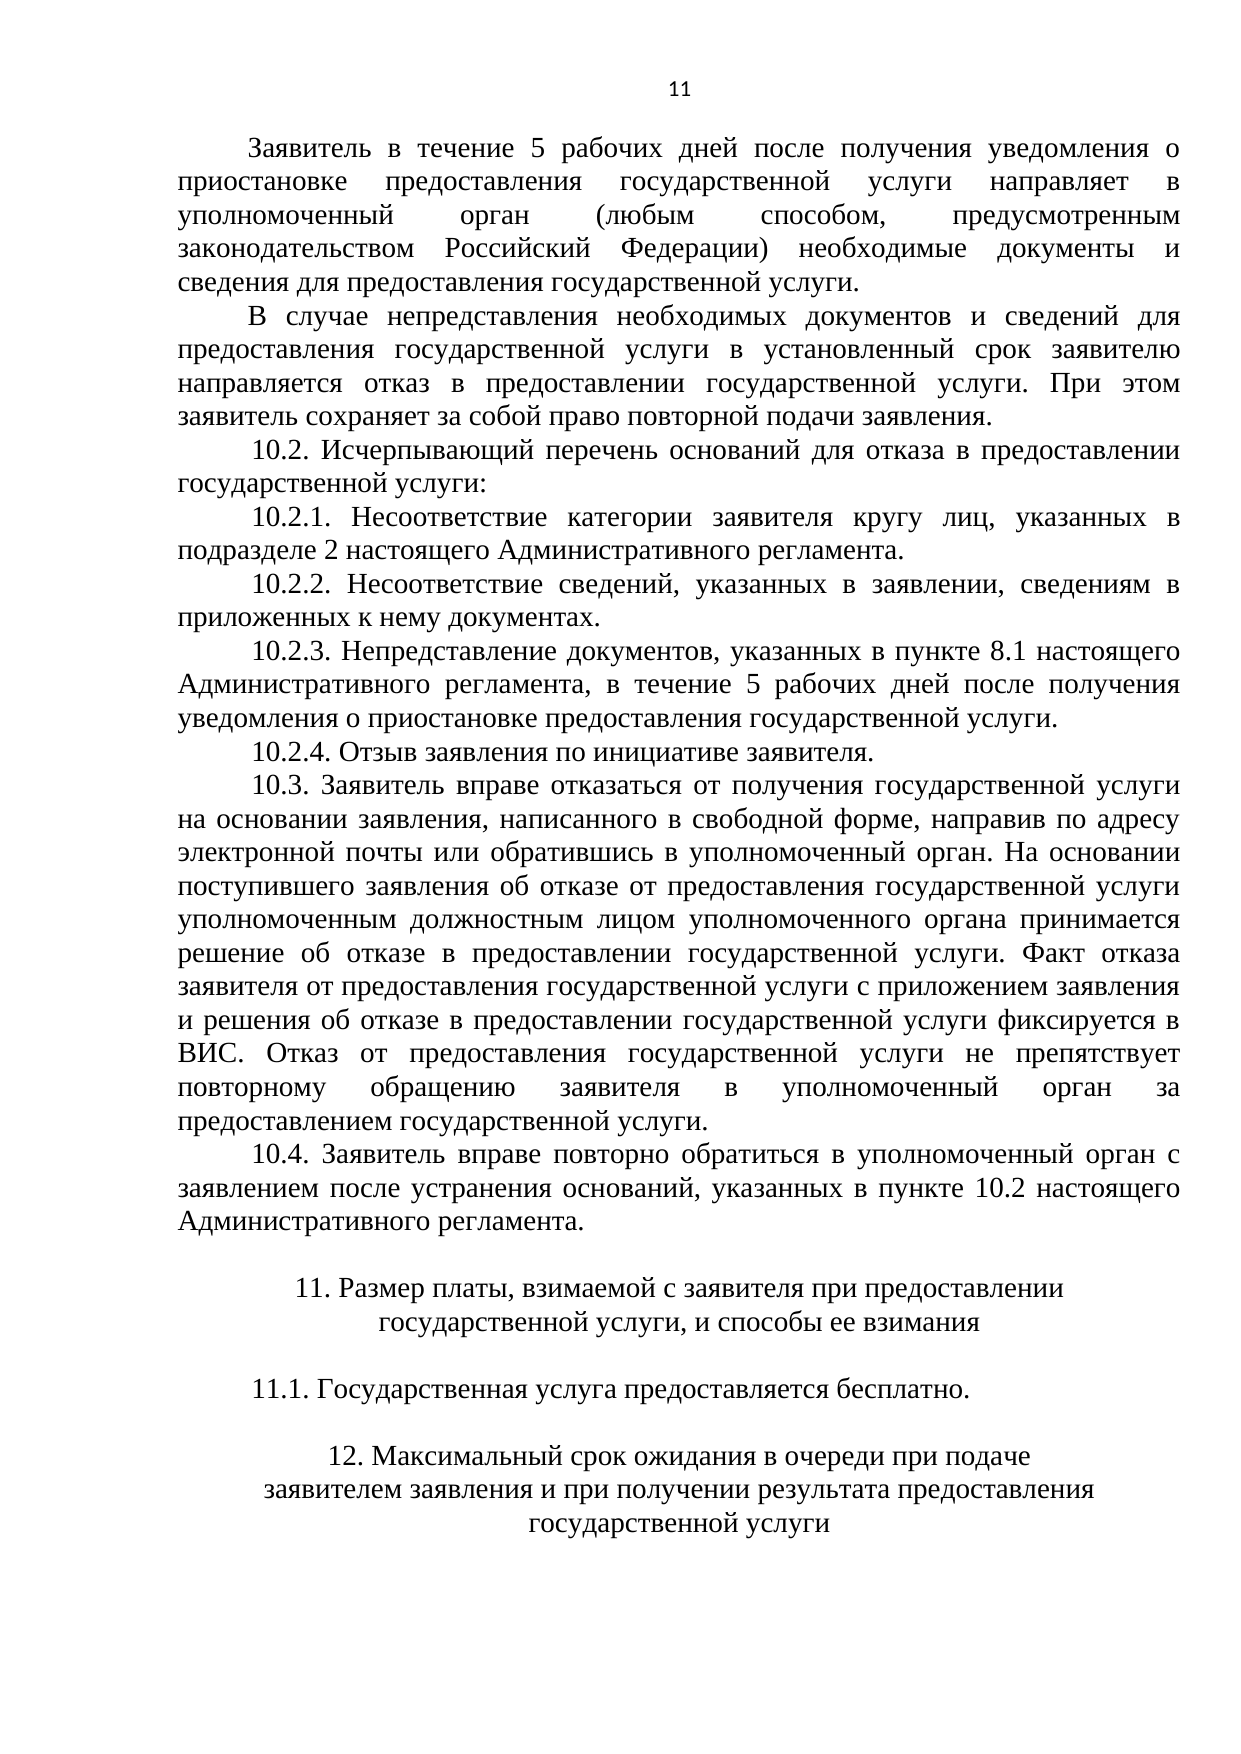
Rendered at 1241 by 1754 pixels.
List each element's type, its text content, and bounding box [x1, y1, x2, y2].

list 10.2.4. Отзыв заявления по инициативе заявителя. [177, 734, 1181, 767]
subtitle 12. Максимальный срок ожидания в очереди при подаче [177, 1438, 1181, 1472]
list 10.4. Заявитель вправе повторно обратиться в уполномоченный орган с заявлением после устранения оснований, указанных в пункте 10.2 настоящего Административного регламента. [177, 1136, 1181, 1237]
list 10.2.2. Несоответствие сведений, указанных в заявлении, сведениям в приложенных к нему документах. [177, 566, 1181, 633]
subtitle 11. Размер платы, взимаемой с заявителя при предоставлении [177, 1270, 1181, 1304]
list 10.2.3. Непредставление документов, указанных в пункте 8.1 настоящего Административного регламента, в течение 5 рабочих дней после получения уведомления о приостановке предоставления государственной услуги. [177, 633, 1181, 734]
subtitle заявителем заявления и при получении результата предоставления государственной услуги [177, 1472, 1181, 1539]
list 10.3. Заявитель вправе отказаться от получения государственной услуги на основании заявления, написанного в свободной форме, направив по адресу электронной почты или обратившись в уполномоченный орган. На основании поступившего заявления об отказе от предоставления государственной услуги уполномоченным должностным лицом уполномоченного органа принимается решение об отказе в предоставлении государственной услуги. Факт отказа заявителя от предоставления государственной услуги с приложением заявления и решения об отказе в предоставлении государственной услуги фиксируется в ВИС. Отказ от предоставления государственной услуги не препятствует повторному обращению заявителя в уполномоченный орган за предоставлением государственной услуги. [177, 767, 1181, 1136]
text В случае непредставления необходимых документов и сведений для предоставления государственной услуги в установленный срок заявителю направляется отказ в предоставлении государственной услуги. При этом заявитель сохраняет за собой право повторной подачи заявления. [177, 298, 1181, 432]
list 10.2. Исчерпывающий перечень оснований для отказа в предоставлении государственной услуги: [177, 432, 1181, 499]
list 11.1. Государственная услуга предоставляется бесплатно. [177, 1371, 1181, 1404]
list 10.2.1. Несоответствие категории заявителя кругу лиц, указанных в подразделе 2 настоящего Административного регламента. [177, 499, 1181, 566]
subtitle государственной услуги, и способы ее взимания [177, 1304, 1181, 1337]
text Заявитель в течение 5 рабочих дней после получения уведомления о приостановке предоставления государственной услуги направляет в уполномоченный орган (любым способом, предусмотренным законодательством Российский Федерации) необходимые документы и сведения для предоставления государственной услуги. [177, 130, 1181, 298]
